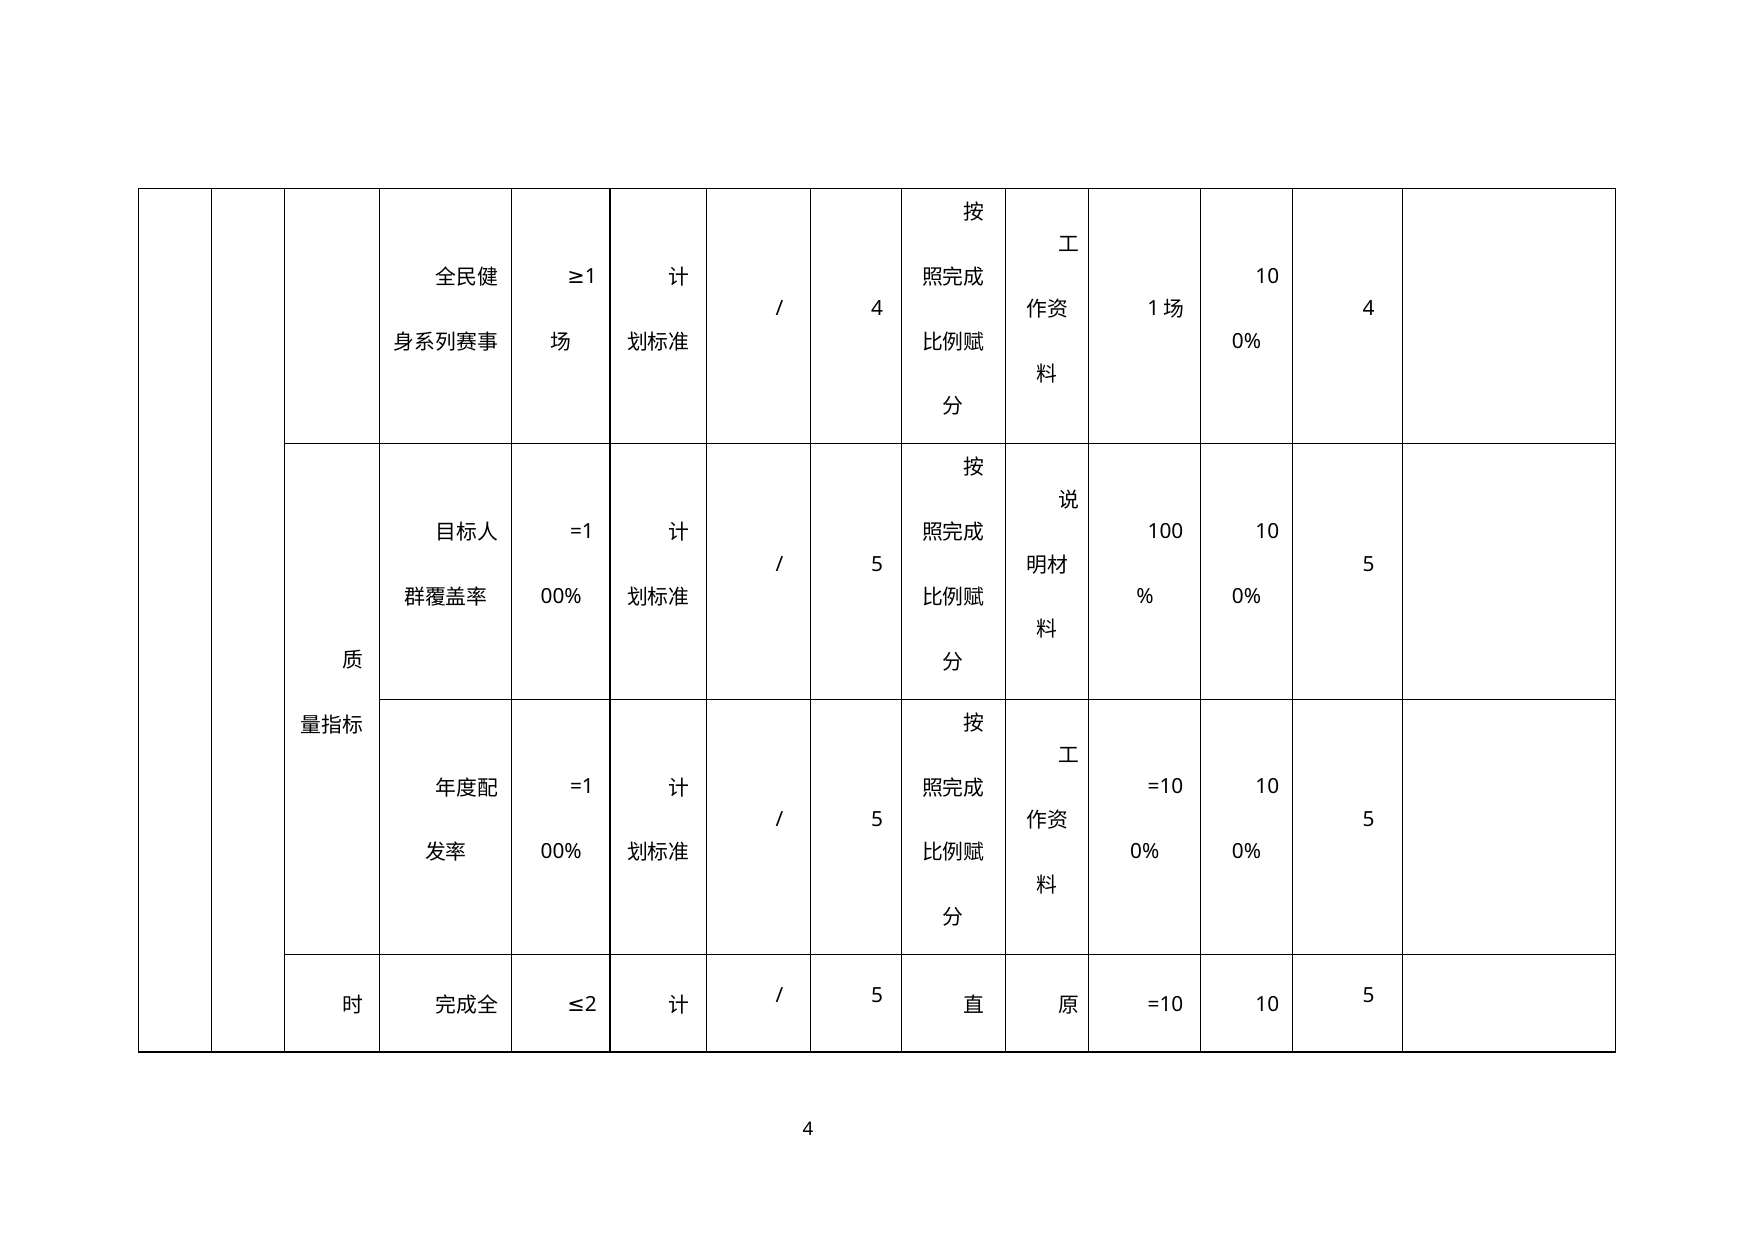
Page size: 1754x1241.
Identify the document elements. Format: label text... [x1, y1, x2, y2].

table_cell / [707, 444, 810, 698]
table_cell [1403, 955, 1615, 1051]
table_cell 计划标准 [611, 189, 706, 443]
table_cell 完成全年发放体育健身器材时间 [380, 955, 511, 1051]
table_cell 5 [811, 444, 901, 698]
table_cell 工作资料 [1006, 700, 1088, 954]
table_cell 原始凭证 [1006, 955, 1088, 1051]
table_cell =100% [1089, 955, 1200, 1051]
table_cell 100% [1201, 700, 1292, 954]
table_cell 计划标准 [611, 444, 706, 698]
table_cell 按照完成比例赋分 [902, 700, 1005, 954]
table_cell 5 [1293, 955, 1402, 1051]
table_cell 100% [1201, 189, 1292, 443]
table_cell 年度配发率 [380, 700, 511, 954]
table_cell 目标人群覆盖率 [380, 444, 511, 698]
table_cell 100% [1201, 444, 1292, 698]
table_cell 工作资料 [1006, 189, 1088, 443]
table_cell 100% [1089, 444, 1200, 698]
table_cell =100% [512, 700, 609, 954]
table_cell =100% [1089, 700, 1200, 954]
table_cell / [707, 700, 810, 954]
table_cell 4 [811, 189, 901, 443]
table_cell [1403, 700, 1615, 954]
table_cell 100% [1201, 955, 1292, 1051]
table_cell 4 [1293, 189, 1402, 443]
table_cell 说明材料 [1006, 444, 1088, 698]
table_cell 全民健身系列赛事 [380, 189, 511, 443]
table_cell 质量指标 [285, 444, 379, 954]
table_cell 5 [811, 700, 901, 954]
table_cell 5 [1293, 700, 1402, 954]
table_cell =100% [512, 444, 609, 698]
table_cell 计划标准 [611, 700, 706, 954]
table_cell 时效指标 [285, 955, 379, 1051]
table_cell ≤2023年12月 [512, 955, 609, 1051]
table_cell / [707, 955, 810, 1051]
table_cell 5 [811, 955, 901, 1051]
table_cell [1403, 444, 1615, 698]
table_cell / [707, 189, 810, 443]
table_cell 直接赋分 [902, 955, 1005, 1051]
table_cell 按照完成比例赋分 [902, 189, 1005, 443]
table_cell [1403, 189, 1615, 443]
table_cell 计划标准 [611, 955, 706, 1051]
table_cell 按照完成比例赋分 [902, 444, 1005, 698]
table_cell 1场 [1089, 189, 1200, 443]
table_cell ≥1场 [512, 189, 609, 443]
table_cell 5 [1293, 444, 1402, 698]
